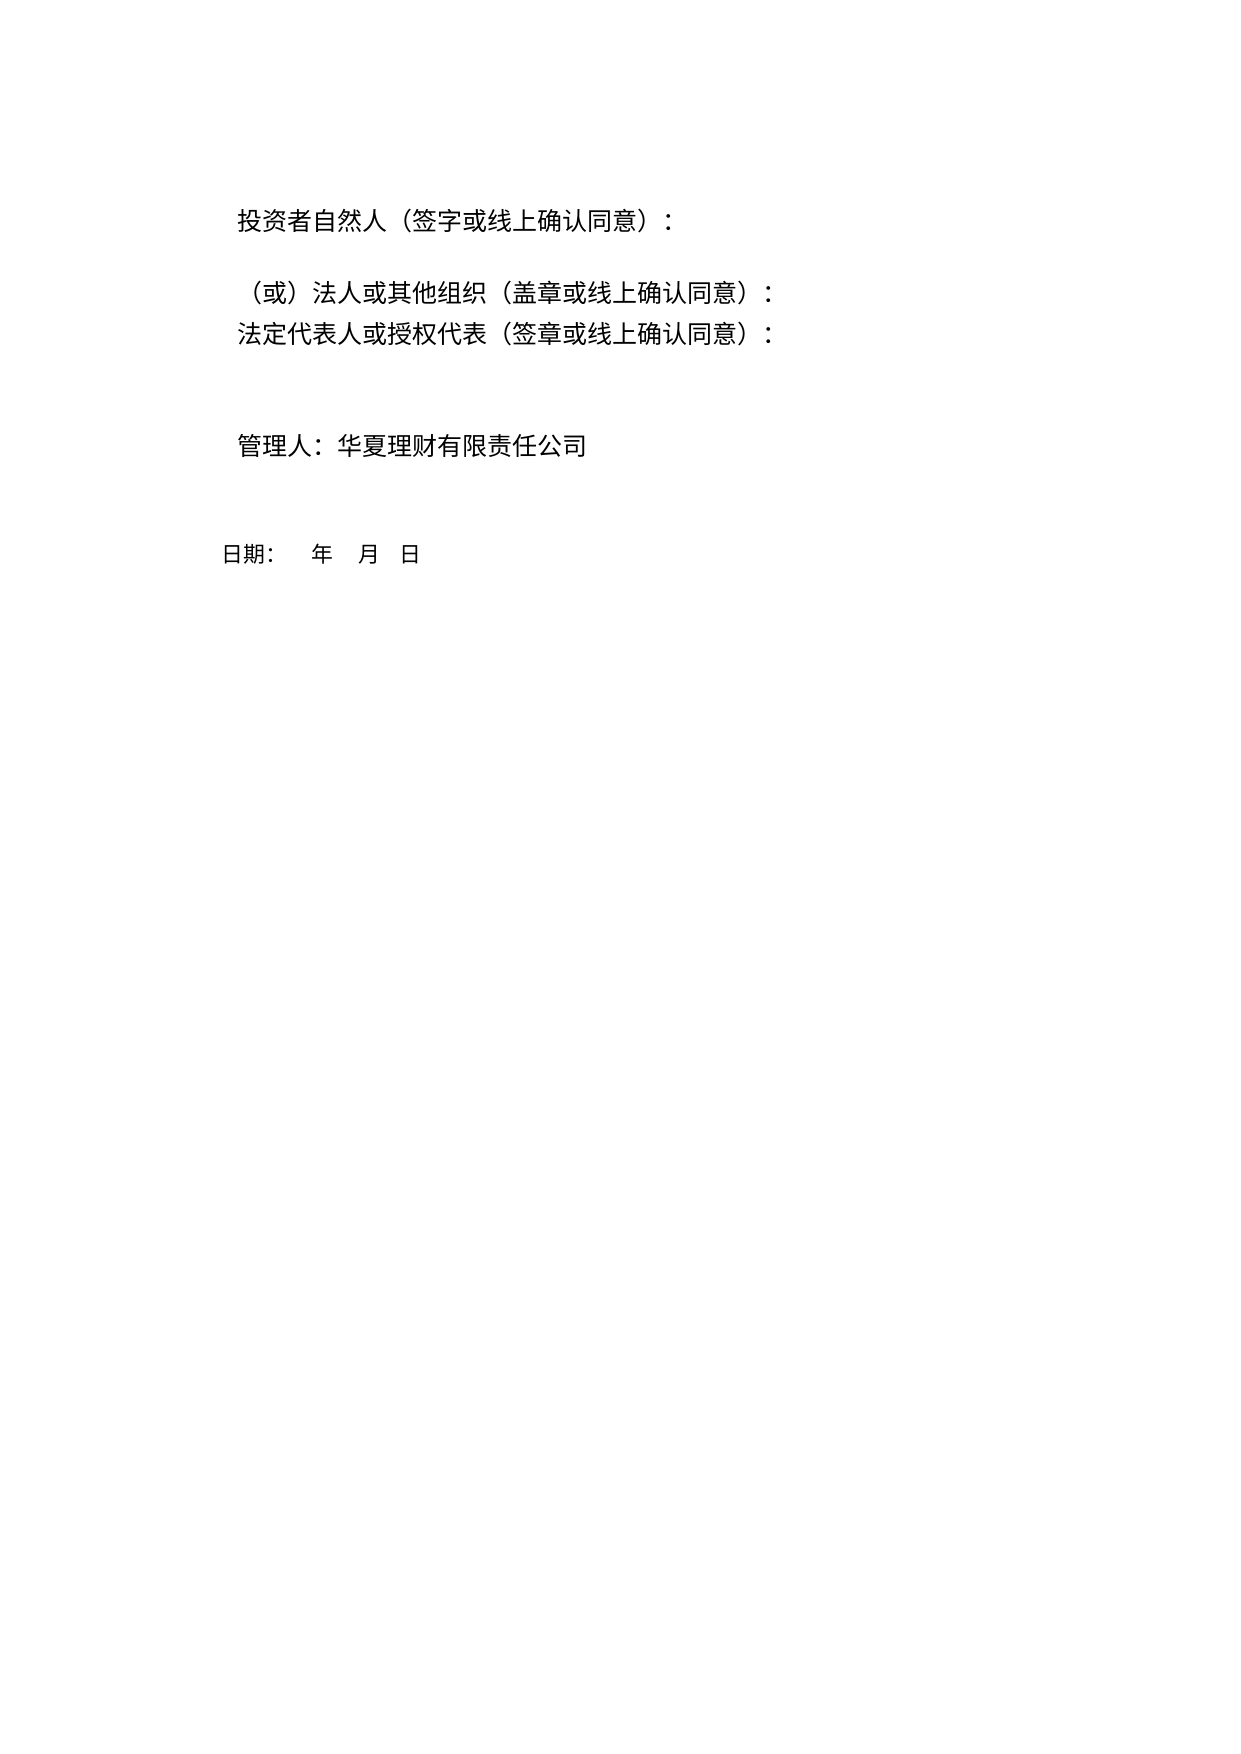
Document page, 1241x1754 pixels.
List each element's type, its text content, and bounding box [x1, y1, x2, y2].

text 法定代表人或授权代表（签章或线上确认同意）： [187, 315, 1053, 351]
text 投资者自然人（签字或线上确认同意）： [187, 201, 1053, 237]
text 日期： 年 月 日 [187, 537, 1053, 569]
text （或）法人或其他组织（盖章或线上确认同意）： [187, 273, 1053, 309]
text 管理人：华夏理财有限责任公司 [187, 426, 1053, 462]
